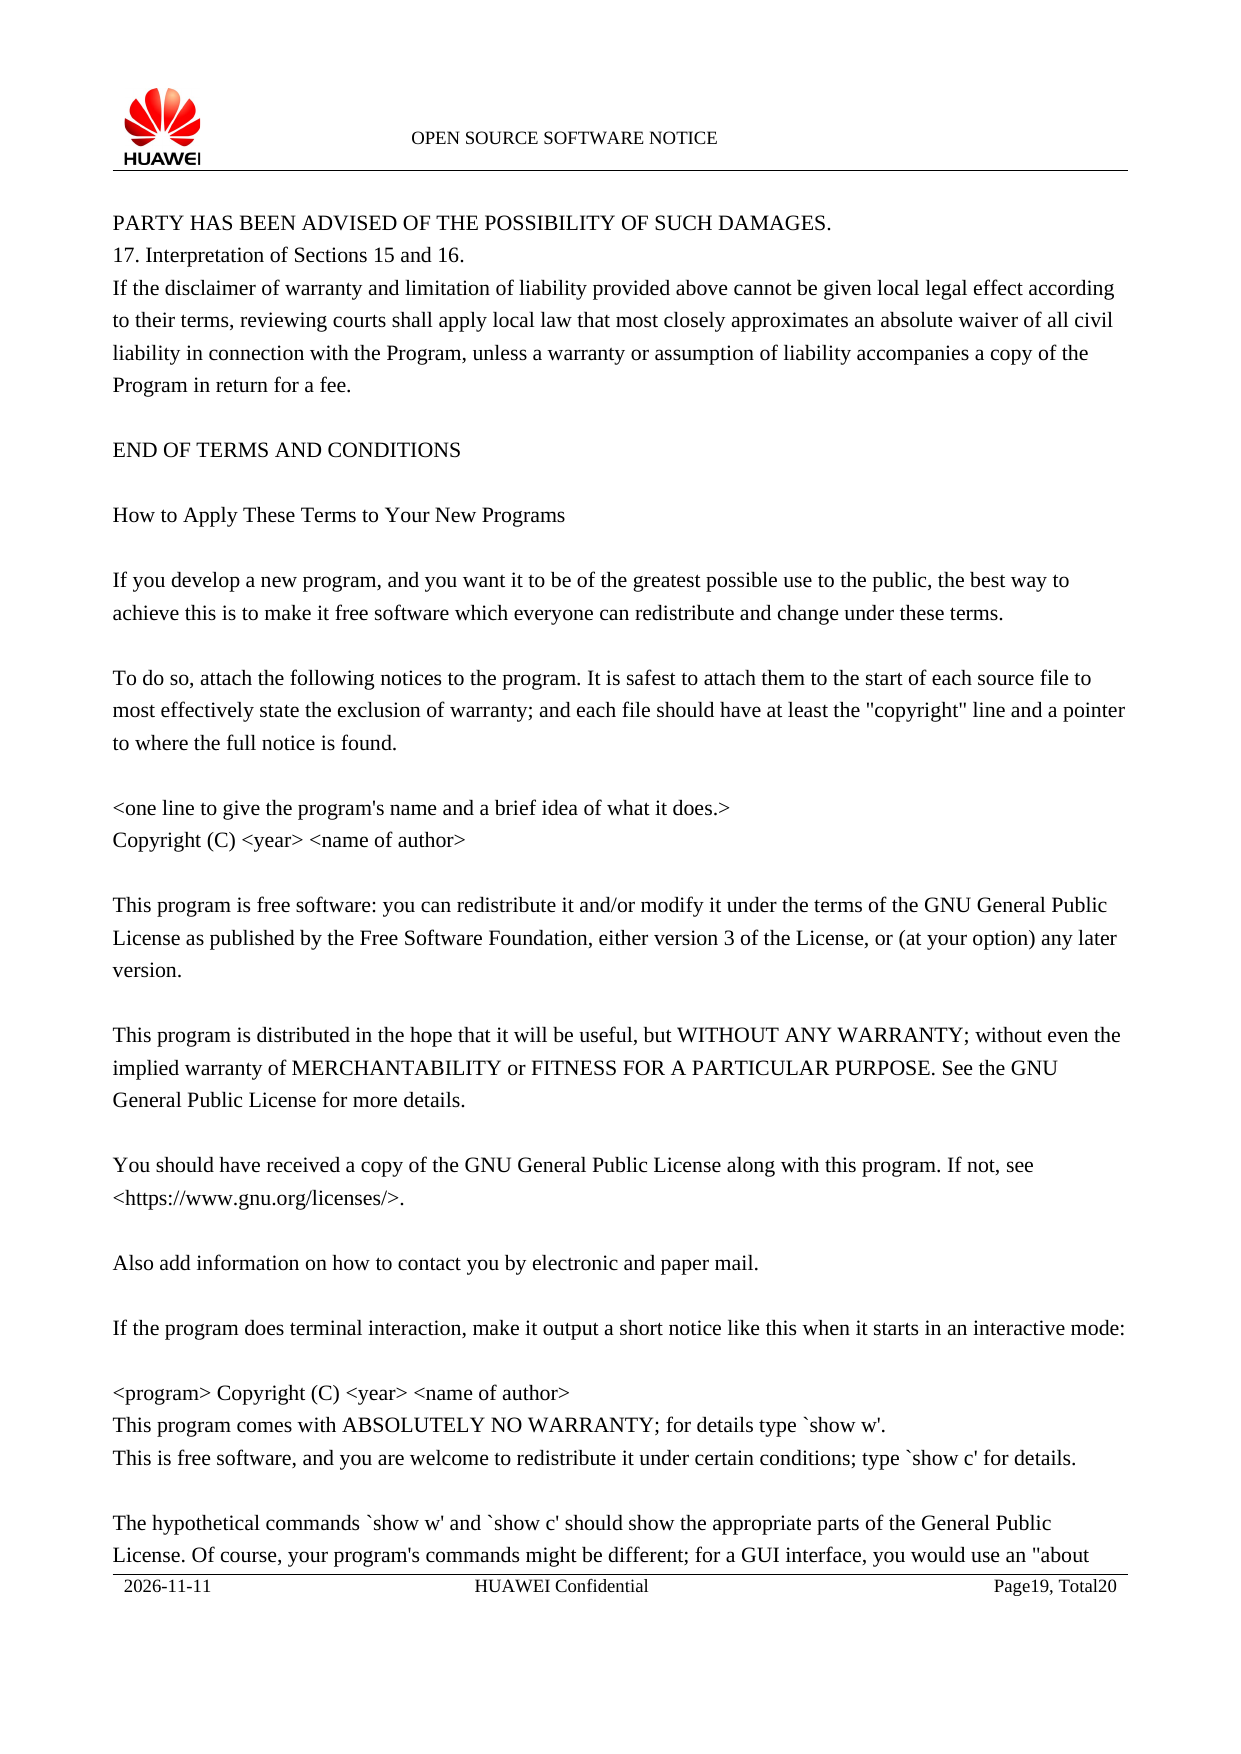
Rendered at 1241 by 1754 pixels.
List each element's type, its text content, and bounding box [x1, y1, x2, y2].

text <one line to give the program's name and a brief idea of what it does.> [112, 791, 1128, 824]
text 17. Interpretation of Sections 15 and 16. [112, 239, 1128, 271]
text This is free software, and you are welcome to redistribute it under certain conditions; type `show c' for details. [112, 1441, 1128, 1474]
text If you develop a new program, and you want it to be of the greatest possible use to the public, the best way to achieve this is to make it free software which everyone can redistribute and change under these terms. [112, 564, 1128, 629]
text This program is distributed in the hope that it will be useful, but WITHOUT ANY WARRANTY; without even the implied warranty of MERCHANTABILITY or FITNESS FOR A PARTICULAR PURPOSE. See the GNU General Public License for more details. [112, 1019, 1128, 1116]
text Also add information on how to contact you by electronic and paper mail. [112, 1246, 1128, 1279]
picture [124, 88, 201, 165]
text You should have received a copy of the GNU General Public License along with this program. If not, see <https://www.gnu.org/licenses/>. [112, 1149, 1128, 1214]
text <program> Copyright (C) <year> <name of author> [112, 1376, 1128, 1409]
text This program is free software: you can redistribute it and/or modify it under the terms of the GNU General Public License as published by the Free Software Foundation, either version 3 of the License, or (at your option) any later version. [112, 889, 1128, 986]
text How to Apply These Terms to Your New Programs [112, 499, 1128, 531]
text To do so, attach the following notices to the program. It is safest to attach them to the start of each source file to most effectively state the exclusion of warranty; and each file should have at least the "copyright" line and a pointer to where the full notice is found. [112, 661, 1128, 759]
text END OF TERMS AND CONDITIONS [112, 434, 1128, 466]
text If the program does terminal interaction, make it output a short notice like this when it starts in an interactive mode: [112, 1311, 1128, 1344]
text Copyright (C) <year> <name of author> [112, 824, 1128, 856]
text This program comes with ABSOLUTELY NO WARRANTY; for details type `show w'. [112, 1409, 1128, 1441]
text If the disclaimer of warranty and limitation of liability provided above cannot be given local legal effect according to their terms, reviewing courts shall apply local law that most closely approximates an absolute waiver of all civil liability in connection with the Program, unless a warranty or assumption of liability accompanies a copy of the Program in return for a fee. [112, 271, 1128, 401]
